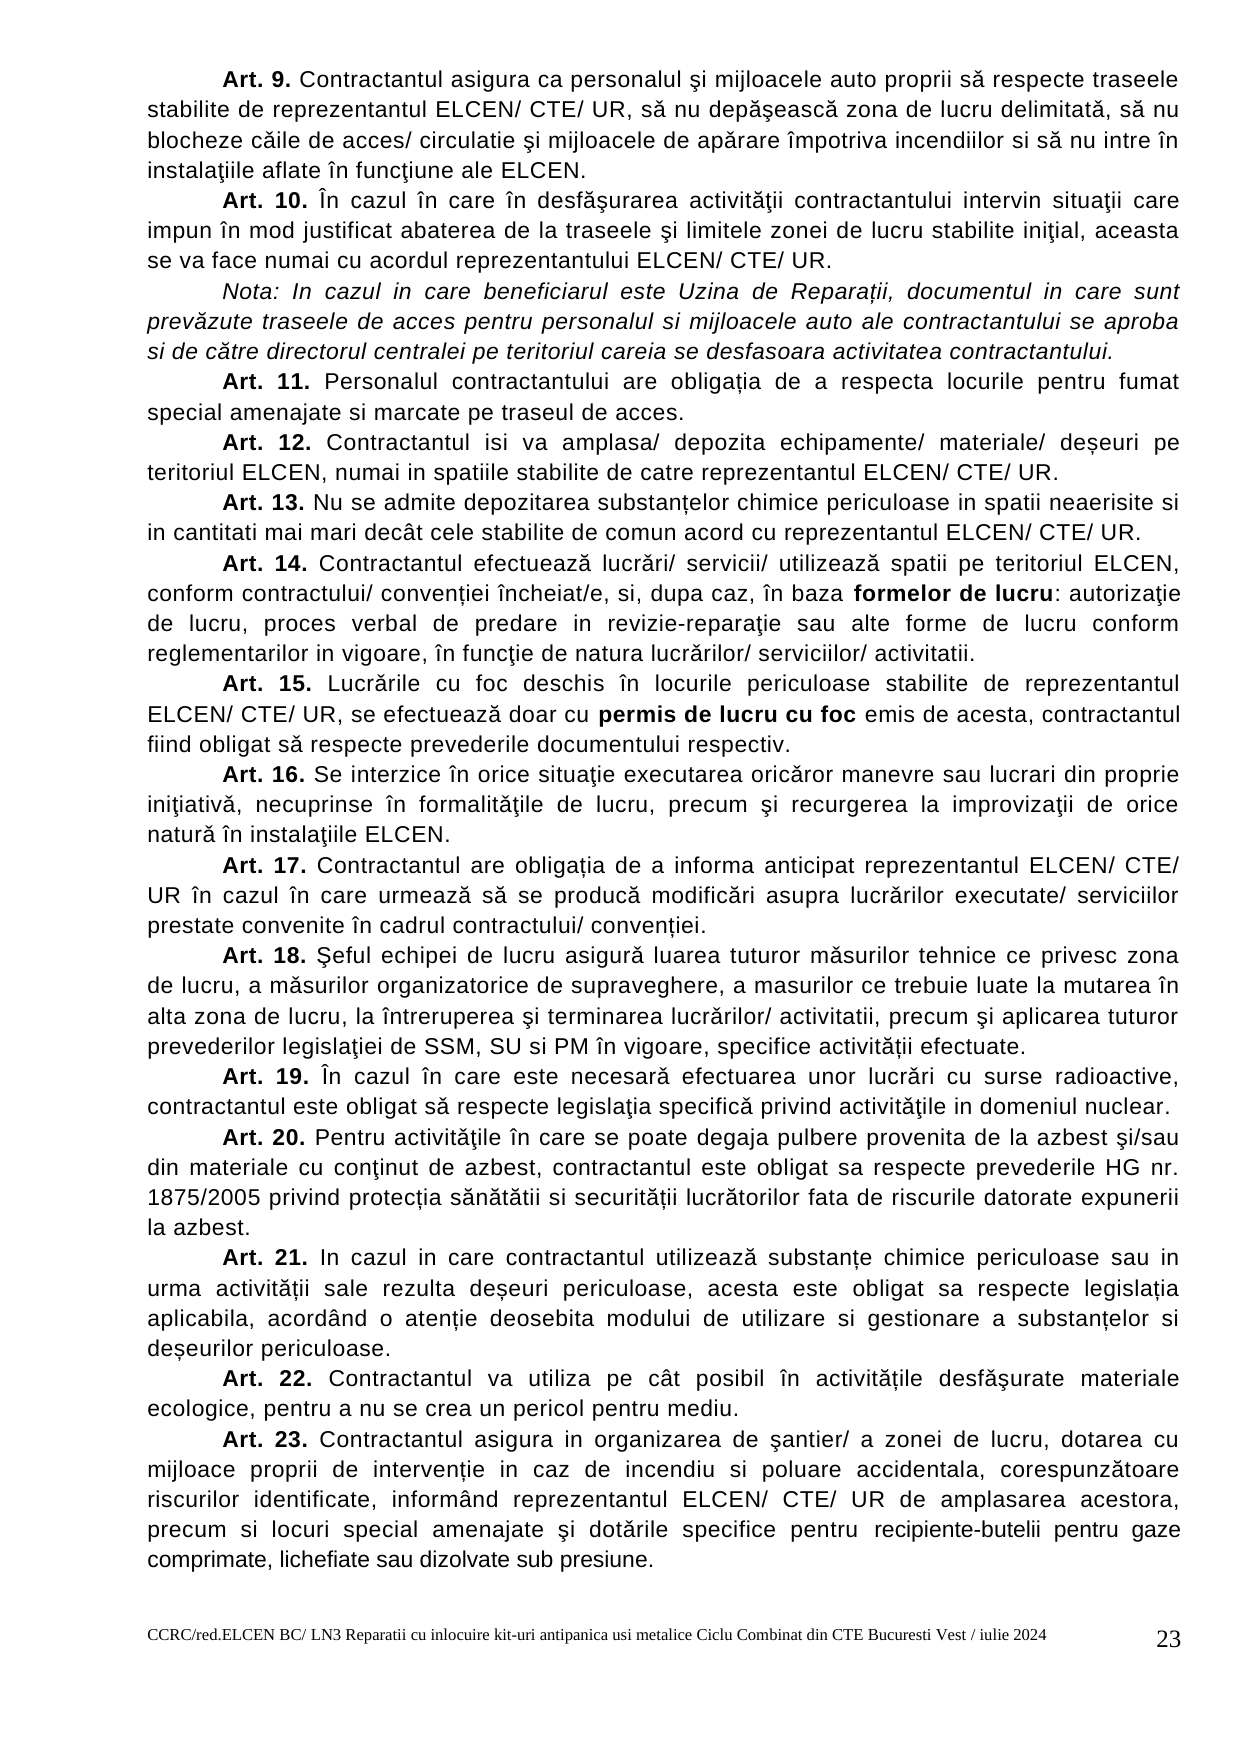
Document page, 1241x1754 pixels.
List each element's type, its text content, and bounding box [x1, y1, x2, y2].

text Art. 17. Contractantul are obligația de a informa anticipat reprezentantul ELCEN/ CTE/ UR în cazul în care urmează să se producă modificări asupra lucrǎrilor executate/ serviciilor prestate convenite în cadrul contractului/ convenției. [147, 852, 1181, 938]
text Art. 12. Contractantul isi va amplasa/ depozita echipamente/ materiale/ deșeuri pe teritoriul ELCEN, numai in spatiile stabilite de catre reprezentantul ELCEN/ CTE/ UR. [147, 429, 1181, 485]
text Art. 13. Nu se admite depozitarea substanțelor chimice periculoase in spatii neaerisite si in cantitati mai mari decât cele stabilite de comun acord cu reprezentantul ELCEN/ CTE/ UR. [147, 489, 1181, 546]
text Art. 20. Pentru activitǎţile în care se poate degaja pulbere provenita de la azbest şi/sau din materiale cu conţinut de azbest, contractantul este obligat sa respecte prevederile HG nr. 1875/2005 privind protecția sănătătii si securității lucrătorilor fata de riscurile datorate expunerii la azbest. [147, 1123, 1181, 1240]
text Art. 14. Contractantul efectuează lucrǎri/ servicii/ utilizează spatii pe teritoriul ELCEN, conform contractului/ convenției încheiat/e, si, dupa caz, în baza formelor de lucru: autorizaţie de lucru, proces verbal de predare in revizie-reparaţie sau alte forme de lucru conform reglementarilor in vigoare, în funcţie de natura lucrǎrilor/ serviciilor/ activitatii. [147, 549, 1181, 666]
text Nota: In cazul in care beneficiarul este Uzina de Reparații, documentul in care sunt prevăzute traseele de acces pentru personalul si mijloacele auto ale contractantului se aproba si de către directorul centralei pe teritoriul careia se desfasoara activitatea contractantului. [147, 278, 1181, 364]
text Art. 11. Personalul contractantului are obligația de a respecta locurile pentru fumat special amenajate si marcate pe traseul de acces. [147, 368, 1181, 425]
text Art. 18. Şeful echipei de lucru asigurǎ luarea tuturor mǎsurilor tehnice ce privesc zona de lucru, a mǎsurilor organizatorice de supraveghere, a masurilor ce trebuie luate la mutarea în alta zona de lucru, la întreruperea şi terminarea lucrǎrilor/ activitatii, precum şi aplicarea tuturor prevederilor legislaţiei de SSM, SU si PM în vigoare, specifice activității efectuate. [147, 942, 1181, 1059]
text Art. 16. Se interzice în orice situaţie executarea oricǎror manevre sau lucrari din proprie iniţiativǎ, necuprinse în formalitǎţile de lucru, precum şi recurgerea la improvizaţii de orice naturǎ în instalaţiile ELCEN. [147, 761, 1181, 848]
text Art. 22. Contractantul va utiliza pe cât posibil în activitățile desfǎşurate materiale ecologice, pentru a nu se crea un pericol pentru mediu. [147, 1365, 1181, 1422]
text Art. 23. Contractantul asigura in organizarea de şantier/ a zonei de lucru, dotarea cu mijloace proprii de intervenție in caz de incendiu si poluare accidentala, corespunzătoare riscurilor identificate, informând reprezentantul ELCEN/ CTE/ UR de amplasarea acestora, precum si locuri special amenajate şi dotǎrile specifice pentru recipiente-butelii pentru gaze comprimate, lichefiate sau dizolvate sub presiune. [147, 1426, 1181, 1573]
text Art. 19. În cazul în care este necesarǎ efectuarea unor lucrǎri cu surse radioactive, contractantul este obligat sǎ respecte legislaţia specificǎ privind activitǎţile in domeniul nuclear. [147, 1063, 1181, 1119]
text Art. 21. In cazul in care contractantul utilizează substanțe chimice periculoase sau in urma activității sale rezulta deșeuri periculoase, acesta este obligat sa respecte legislația aplicabila, acordând o atenție deosebita modului de utilizare si gestionare a substanțelor si deșeurilor periculoase. [147, 1244, 1181, 1361]
text Art. 9. Contractantul asigura ca personalul şi mijloacele auto proprii sǎ respecte traseele stabilite de reprezentantul ELCEN/ CTE/ UR, sǎ nu depăşească zona de lucru delimitatǎ, să nu blocheze cǎile de acces/ circulatie şi mijloacele de apǎrare împotriva incendiilor si să nu intre în instalaţiile aflate în funcţiune ale ELCEN. [147, 66, 1181, 183]
text Art. 10. În cazul în care în desfăşurarea activităţii contractantului intervin situaţii care impun în mod justificat abaterea de la traseele şi limitele zonei de lucru stabilite iniţial, aceasta se va face numai cu acordul reprezentantului ELCEN/ CTE/ UR. [147, 187, 1181, 274]
text Art. 15. Lucrǎrile cu foc deschis în locurile periculoase stabilite de reprezentantul ELCEN/ CTE/ UR, se efectuează doar cu permis de lucru cu foc emis de acesta, contractantul fiind obligat sǎ respecte prevederile documentului respectiv. [147, 670, 1181, 757]
